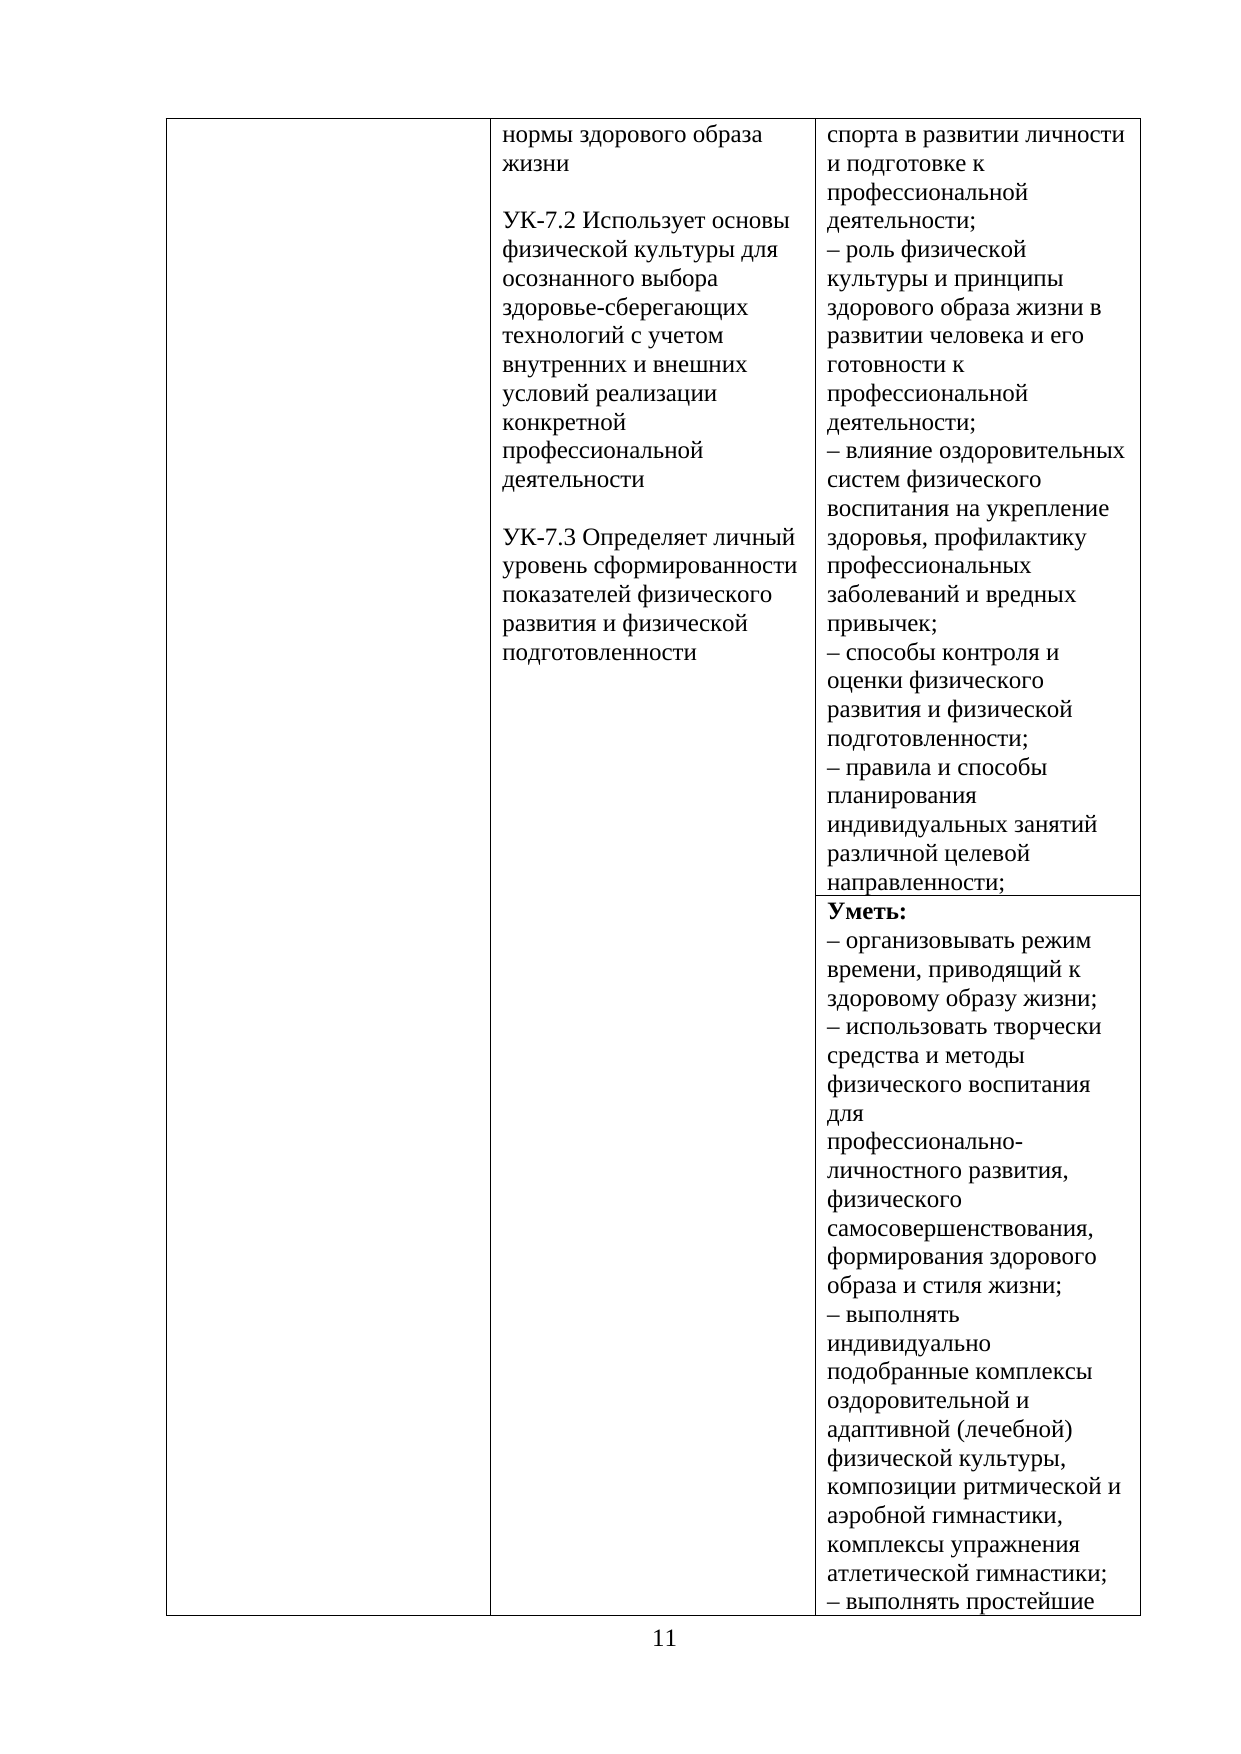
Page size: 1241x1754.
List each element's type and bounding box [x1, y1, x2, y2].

table_cell [816, 119, 1140, 895]
table_cell [167, 119, 490, 1615]
table_cell [491, 119, 815, 1615]
table_cell [816, 896, 1140, 1615]
